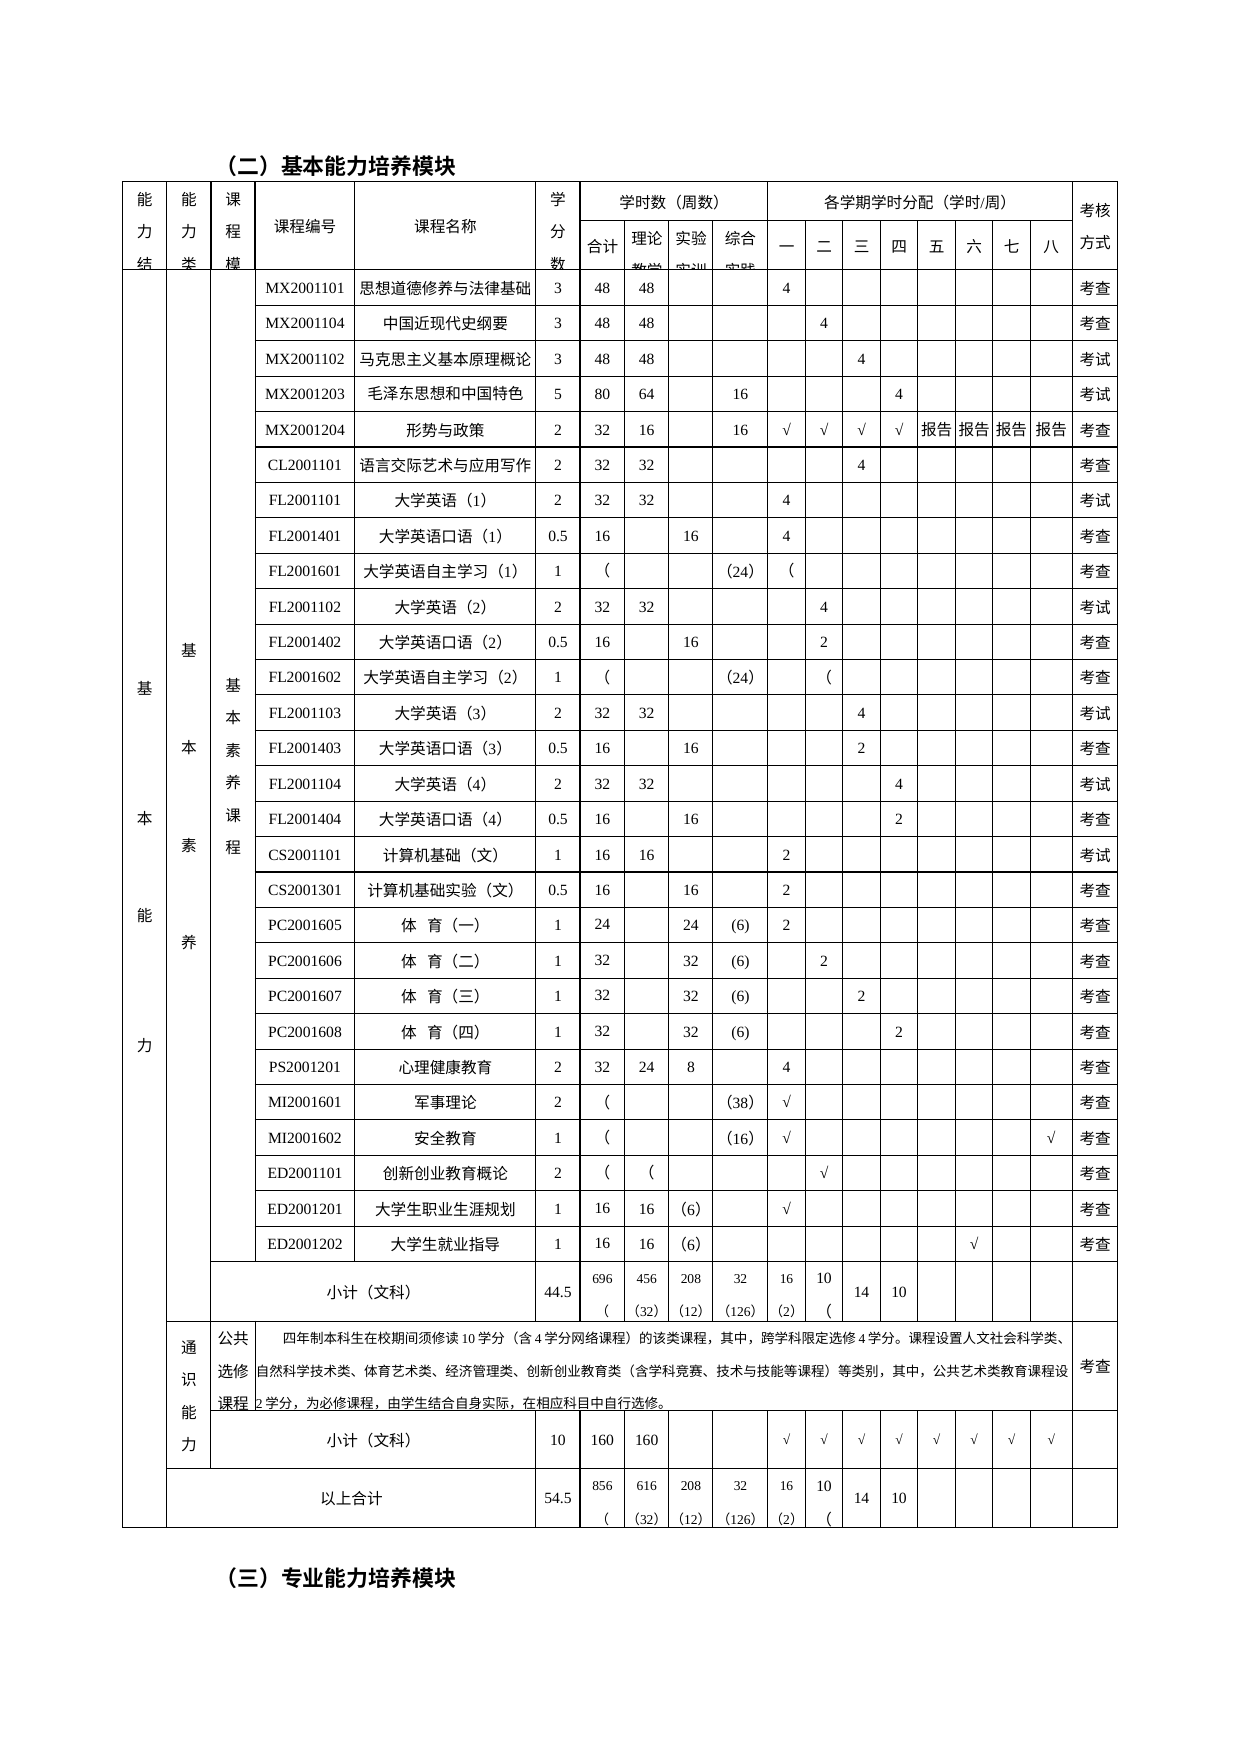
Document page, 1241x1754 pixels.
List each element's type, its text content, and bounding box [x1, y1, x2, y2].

table_cell 小计（文科） [211, 1262, 535, 1321]
table_cell [918, 377, 955, 411]
table_cell [956, 1014, 992, 1048]
table_cell [956, 766, 992, 801]
table_cell 考查 [1073, 518, 1117, 553]
table_cell 大学英语口语（3） [355, 731, 535, 765]
table_cell [918, 554, 955, 588]
table_cell [918, 1227, 955, 1261]
table_cell 大学英语口语（4） [355, 802, 535, 836]
table_cell [993, 1469, 1030, 1527]
table_cell [1031, 625, 1072, 659]
table_cell [625, 1085, 668, 1119]
table_cell [1031, 1262, 1072, 1321]
table_cell [806, 908, 842, 942]
table_cell [881, 270, 917, 305]
table_cell 一 [768, 221, 805, 269]
table_cell 16 [713, 412, 767, 446]
table_cell [625, 979, 668, 1013]
table_cell [918, 1050, 955, 1084]
text （二）基本能力培养模块 [171, 149, 1069, 181]
table_cell MX2001102 [256, 341, 354, 376]
table_cell PC2001605 [256, 908, 354, 942]
table_cell 16 [625, 1191, 668, 1226]
table_cell 考查 [1073, 1085, 1117, 1119]
table_cell 2 [768, 873, 805, 907]
table_cell [713, 625, 767, 659]
table_cell [956, 554, 992, 588]
table_cell [881, 1191, 917, 1226]
table_header 课程名称 [355, 182, 535, 269]
table_cell [843, 1191, 880, 1226]
table_cell [881, 448, 917, 482]
table_cell √ [768, 1085, 805, 1119]
table_cell 32 [581, 766, 624, 801]
table_header 能 力 结 构 [123, 182, 166, 269]
table_cell [768, 341, 805, 376]
table_cell √ [843, 412, 880, 446]
table_cell MX2001101 [256, 270, 354, 305]
table_cell [806, 837, 842, 871]
table_cell [768, 377, 805, 411]
table_cell [918, 270, 955, 305]
table_cell [806, 695, 842, 730]
table_cell 2 [536, 695, 579, 730]
table_cell 大学英语口语（1） [355, 518, 535, 553]
table_cell [993, 873, 1030, 907]
table_cell 2 [536, 483, 579, 517]
table_cell 公共选修课程 [211, 1322, 255, 1410]
table_cell （24） [581, 554, 624, 588]
table_cell [713, 1191, 767, 1226]
table_cell [993, 1085, 1030, 1119]
table_cell 32 （126） [713, 1469, 767, 1527]
table_cell [768, 943, 805, 978]
table_cell [918, 1469, 955, 1527]
table_cell [881, 483, 917, 517]
table_cell 计算机基础实验（文） [355, 873, 535, 907]
table_cell [669, 766, 712, 801]
table_cell [956, 1156, 992, 1190]
table_cell 计算机基础（文） [355, 837, 535, 871]
table_cell 考试 [1073, 377, 1117, 411]
table_cell 2 [536, 1085, 579, 1119]
table_cell FL2001402 [256, 625, 354, 659]
table_cell [1031, 448, 1072, 482]
table_cell 4 [881, 766, 917, 801]
table_cell 考试 [1073, 589, 1117, 623]
table_header 课程编号 [256, 182, 354, 269]
table_cell 考查 [1073, 908, 1117, 942]
table_cell [806, 1085, 842, 1119]
table_cell 14 [843, 1469, 880, 1527]
table_cell [713, 341, 767, 376]
table_cell [669, 483, 712, 517]
table_cell 2 [536, 412, 579, 446]
table_cell 2 [806, 943, 842, 978]
table_cell 1 [536, 943, 579, 978]
table_cell 16 （6） [581, 1227, 624, 1261]
table_cell [993, 1156, 1030, 1190]
table_cell [993, 802, 1030, 836]
table_cell [806, 873, 842, 907]
table_cell 44.5 [536, 1262, 579, 1321]
table_cell 2 [536, 766, 579, 801]
table_cell 4 [806, 306, 842, 340]
table_cell [806, 377, 842, 411]
table_cell [918, 1262, 955, 1321]
table_cell ED2001101 [256, 1156, 354, 1190]
table_cell [806, 270, 842, 305]
table_cell 基 本 能 力 [123, 270, 166, 1527]
table_cell √ [806, 412, 842, 446]
table_cell [625, 518, 668, 553]
table_cell 大学英语（4） [355, 766, 535, 801]
table_cell 48 [625, 306, 668, 340]
table_cell 2 [881, 1014, 917, 1048]
table_cell [956, 448, 992, 482]
table_cell [768, 802, 805, 836]
table_cell 1 [536, 979, 579, 1013]
table_cell [843, 837, 880, 871]
table_cell 32 [625, 766, 668, 801]
table_cell [993, 483, 1030, 517]
table_cell [1031, 554, 1072, 588]
table_cell 考查 [1073, 412, 1117, 446]
table_cell 3 [536, 306, 579, 340]
table_cell [956, 270, 992, 305]
table_cell [806, 341, 842, 376]
table_cell 思想道德修养与法律基础 [355, 270, 535, 305]
table_cell 16 [713, 377, 767, 411]
table_cell √ [806, 1156, 842, 1190]
table_cell 报告讲座 [956, 412, 992, 446]
table_cell 1 [536, 554, 579, 588]
table_cell [768, 979, 805, 1013]
table_cell 10 [881, 1262, 917, 1321]
table_cell [843, 660, 880, 694]
table_cell [713, 483, 767, 517]
table_cell 16 [669, 731, 712, 765]
table_cell [918, 448, 955, 482]
table_cell [993, 306, 1030, 340]
table_cell 696 （170） [581, 1262, 624, 1321]
table_cell 32 [625, 483, 668, 517]
table_cell 体 育（二） [355, 943, 535, 978]
table_cell 考查 [1073, 660, 1117, 694]
table_cell 考查 [1073, 448, 1117, 482]
table_cell [918, 766, 955, 801]
table_cell PC2001606 [256, 943, 354, 978]
table_cell [956, 660, 992, 694]
table_cell 4 [768, 270, 805, 305]
table_cell 考试 [1073, 766, 1117, 801]
table_cell [669, 412, 712, 446]
table_cell 考查 [1073, 979, 1117, 1013]
table_cell 32 [581, 1050, 624, 1084]
table_cell [993, 341, 1030, 376]
table_cell 32 [581, 695, 624, 730]
table_cell 16 [669, 873, 712, 907]
table_cell FL2001401 [256, 518, 354, 553]
table_cell 考查 [1073, 943, 1117, 978]
table_cell [843, 1120, 880, 1155]
table_cell 大学英语口语（2） [355, 625, 535, 659]
table_cell [881, 943, 917, 978]
table_cell [1031, 341, 1072, 376]
table_cell [1031, 908, 1072, 942]
table_cell [806, 518, 842, 553]
table_cell 考查 [1073, 1050, 1117, 1084]
table_cell 综合 实践 [713, 221, 767, 269]
table_cell 4 [843, 448, 880, 482]
table_cell MX2001204 [256, 412, 354, 446]
table_cell [625, 1014, 668, 1048]
table_cell [956, 1085, 992, 1119]
table_cell [918, 1014, 955, 1048]
table_cell [956, 943, 992, 978]
table_cell 报告讲座 [918, 412, 955, 446]
table_cell √ [806, 1411, 842, 1468]
table_cell 4 [806, 589, 842, 623]
table_cell [1073, 1469, 1117, 1527]
table_cell √ [843, 1411, 880, 1468]
table_cell [713, 306, 767, 340]
table_cell [993, 979, 1030, 1013]
table_cell [918, 908, 955, 942]
table_cell 五 [918, 221, 955, 269]
table_cell FL2001103 [256, 695, 354, 730]
table_cell （2） [806, 660, 842, 694]
table_cell ED2001202 [256, 1227, 354, 1261]
table_cell √ [956, 1411, 992, 1468]
table_cell [625, 943, 668, 978]
table_cell [1031, 943, 1072, 978]
table_cell [918, 802, 955, 836]
table_cell 3 [536, 270, 579, 305]
table_cell 616 （32） [625, 1469, 668, 1527]
table_cell [713, 1050, 767, 1084]
table_cell 208 （12） [669, 1469, 712, 1527]
table_cell 七 [993, 221, 1030, 269]
table_cell 1 [536, 1191, 579, 1226]
table_cell 16 [669, 802, 712, 836]
table_cell [768, 731, 805, 765]
table_cell [806, 731, 842, 765]
table_cell [625, 802, 668, 836]
table_cell FL2001403 [256, 731, 354, 765]
table_cell 考查 [1073, 873, 1117, 907]
table_header 学 分 数 [536, 182, 579, 269]
table_cell [843, 554, 880, 588]
table_cell 8 [669, 1050, 712, 1084]
table_cell [843, 518, 880, 553]
table_cell [843, 377, 880, 411]
table_cell [1031, 1050, 1072, 1084]
table_cell [669, 377, 712, 411]
table_cell MX2001104 [256, 306, 354, 340]
table_cell [881, 1050, 917, 1084]
table_cell [993, 554, 1030, 588]
table_cell (6) [713, 1014, 767, 1048]
table_cell [843, 766, 880, 801]
table_cell [918, 660, 955, 694]
table_cell [993, 908, 1030, 942]
table_cell 16 [625, 837, 668, 871]
table_cell 大学生职业生涯规划 [355, 1191, 535, 1226]
table_cell 大学英语自主学习（1） [355, 554, 535, 588]
table_cell [1031, 1191, 1072, 1226]
table_cell [669, 589, 712, 623]
table_cell 考查 [1073, 1014, 1117, 1048]
table_cell 32 [625, 695, 668, 730]
table_cell MI2001602 [256, 1120, 354, 1155]
table_cell [881, 1085, 917, 1119]
table_cell [1031, 873, 1072, 907]
table_cell √ [768, 1120, 805, 1155]
table_cell [956, 908, 992, 942]
table_cell 合计 [581, 221, 624, 269]
table_cell （24） [713, 554, 767, 588]
table_cell [1031, 1227, 1072, 1261]
table_cell 报告讲座 [993, 412, 1030, 446]
table_header 考核 方式 [1073, 182, 1117, 269]
table_cell [993, 518, 1030, 553]
table_cell 2 [806, 625, 842, 659]
table_cell 14 [843, 1262, 880, 1321]
table_cell [956, 518, 992, 553]
table_cell [1031, 731, 1072, 765]
table_cell [669, 1085, 712, 1119]
table_cell [993, 731, 1030, 765]
table_cell [956, 1191, 992, 1226]
table_cell [1031, 1014, 1072, 1048]
table_cell 32 (6) [581, 943, 624, 978]
table_cell [669, 270, 712, 305]
table_cell [713, 1156, 767, 1190]
table_cell (6) [713, 908, 767, 942]
table_cell [713, 518, 767, 553]
table_cell [768, 766, 805, 801]
table_cell [843, 1227, 880, 1261]
table_cell [881, 589, 917, 623]
table_cell [993, 766, 1030, 801]
table_cell [956, 589, 992, 623]
table_cell 54.5 [536, 1469, 579, 1527]
table_cell [918, 1156, 955, 1190]
table_cell [918, 1120, 955, 1155]
table_cell 32 [669, 979, 712, 1013]
table_cell 体 育（三） [355, 979, 535, 1013]
table_cell [993, 1120, 1030, 1155]
table_cell [1031, 1085, 1072, 1119]
table_cell 32 [581, 448, 624, 482]
table_cell MI2001601 [256, 1085, 354, 1119]
table_cell [843, 1014, 880, 1048]
table_cell 体 育（一） [355, 908, 535, 942]
table_cell 创新创业教育概论 [355, 1156, 535, 1190]
table_cell 48 [581, 306, 624, 340]
table_cell 48 [581, 341, 624, 376]
table_cell [806, 1050, 842, 1084]
table_cell [625, 554, 668, 588]
table_cell [669, 341, 712, 376]
table_cell （6） [669, 1191, 712, 1226]
table_cell [881, 873, 917, 907]
table_cell [993, 1262, 1030, 1321]
table_cell [881, 554, 917, 588]
table_cell [881, 518, 917, 553]
table_cell 考查 [1073, 802, 1117, 836]
table_cell [806, 1191, 842, 1226]
table_cell 报告讲座 [1031, 412, 1072, 446]
table_cell [993, 448, 1030, 482]
table_cell 2 [768, 908, 805, 942]
table_cell 考试 [1073, 837, 1117, 871]
table_cell 考查 [1073, 306, 1117, 340]
table_cell 考查 [1073, 1322, 1117, 1410]
table_cell [1031, 518, 1072, 553]
table_cell [1073, 1411, 1117, 1468]
table_cell [625, 731, 668, 765]
table_cell 2 [536, 1050, 579, 1084]
table_cell [843, 1085, 880, 1119]
table_cell 小计（文科） [211, 1411, 535, 1468]
table_cell [713, 589, 767, 623]
table_cell 4 [768, 518, 805, 553]
table_cell [993, 1014, 1030, 1048]
table_cell 大学英语（2） [355, 589, 535, 623]
table_cell [918, 1085, 955, 1119]
table_cell 2 [768, 837, 805, 871]
table_cell 考查 [1073, 1227, 1117, 1261]
table_cell [918, 731, 955, 765]
table_cell 32 [669, 943, 712, 978]
table_cell 毛泽东思想和中国特色 社会主义理论体系概论 [355, 377, 535, 411]
table_cell 以上合计 [167, 1469, 535, 1527]
table_cell [881, 1156, 917, 1190]
table_cell [806, 483, 842, 517]
table_cell [843, 589, 880, 623]
table_cell √ [1031, 1411, 1072, 1468]
table_cell 2 [843, 731, 880, 765]
table_cell 24 (6) [581, 908, 624, 942]
table_cell [1031, 377, 1072, 411]
table_cell 实验实训 [669, 221, 712, 269]
table_cell [768, 1227, 805, 1261]
table_cell [669, 695, 712, 730]
table_cell 考查 [1073, 731, 1117, 765]
table_cell 4 [768, 1050, 805, 1084]
table_cell 理论 教学 [625, 221, 668, 269]
table_cell 64 [625, 377, 668, 411]
table_cell [881, 625, 917, 659]
table_cell [956, 837, 992, 871]
table_cell [956, 873, 992, 907]
table_cell 考查 [1073, 1120, 1117, 1155]
table_cell [843, 802, 880, 836]
table_cell [918, 979, 955, 1013]
table_cell [1031, 660, 1072, 694]
table_cell [843, 943, 880, 978]
table_cell 考查 [1073, 270, 1117, 305]
table_cell 基 本 素 养 课 程 [211, 270, 255, 1261]
table_cell [956, 802, 992, 836]
table_cell 2 [536, 589, 579, 623]
table_cell 160 [625, 1411, 668, 1468]
table_cell [669, 837, 712, 871]
table_cell 16 [625, 412, 668, 446]
table_cell [1031, 483, 1072, 517]
table_cell [713, 873, 767, 907]
table_cell 2 [536, 1156, 579, 1190]
table_cell √ [768, 1191, 805, 1226]
table_cell [806, 554, 842, 588]
table_cell 16 （2） [768, 1262, 805, 1321]
table_cell [918, 483, 955, 517]
table_cell [881, 1120, 917, 1155]
table_cell 大学生就业指导 [355, 1227, 535, 1261]
table_cell 32 (6) [581, 1014, 624, 1048]
table_cell [806, 1120, 842, 1155]
table_cell 4 [843, 341, 880, 376]
table_cell [713, 270, 767, 305]
table_cell 0.5 [536, 802, 579, 836]
table_cell 0.5 [536, 625, 579, 659]
table_cell 通 识 能 力 [167, 1322, 210, 1468]
table_cell [806, 766, 842, 801]
table_cell [806, 979, 842, 1013]
table_cell [669, 306, 712, 340]
table_cell 32 [581, 412, 624, 446]
table_cell [993, 1227, 1030, 1261]
table_cell [918, 589, 955, 623]
table_cell 16 [581, 731, 624, 765]
table_cell [956, 377, 992, 411]
table_cell [843, 1050, 880, 1084]
table_cell √ [956, 1227, 992, 1261]
table_cell [713, 837, 767, 871]
table_cell FL2001404 [256, 802, 354, 836]
table_cell 2 [881, 802, 917, 836]
table_cell [956, 341, 992, 376]
table_cell [713, 731, 767, 765]
table_cell [713, 802, 767, 836]
table_cell [1031, 1469, 1072, 1527]
table_cell 24 [625, 1050, 668, 1084]
table_cell [881, 731, 917, 765]
table_cell 48 [581, 270, 624, 305]
table_cell 形势与政策 [355, 412, 535, 446]
table_cell （16） [713, 1120, 767, 1155]
table_cell (6) [713, 979, 767, 1013]
table_cell [1031, 695, 1072, 730]
table_cell FL2001601 [256, 554, 354, 588]
table_cell 48 [625, 341, 668, 376]
table_cell [993, 695, 1030, 730]
table_cell [993, 943, 1030, 978]
table_cell √ [768, 412, 805, 446]
table_cell 16 [581, 873, 624, 907]
table_cell 16 [669, 625, 712, 659]
table_cell [881, 341, 917, 376]
table_cell [1031, 766, 1072, 801]
table_cell √ [881, 1411, 917, 1468]
table_cell [918, 943, 955, 978]
table_cell FL2001101 [256, 483, 354, 517]
table_cell [918, 341, 955, 376]
table_cell 32 [625, 448, 668, 482]
table_cell [956, 1469, 992, 1527]
table_cell √ [1031, 1120, 1072, 1155]
table_cell 中国近现代史纲要 [355, 306, 535, 340]
table_cell （24） [713, 660, 767, 694]
table_cell 16 [625, 1227, 668, 1261]
table_cell [993, 1050, 1030, 1084]
table_cell [881, 837, 917, 871]
table_cell [993, 660, 1030, 694]
table_cell [768, 589, 805, 623]
table_cell [956, 306, 992, 340]
table_cell 16 （2） [768, 1469, 805, 1527]
table_cell (6) [713, 943, 767, 978]
table_cell CS2001101 [256, 837, 354, 871]
table_cell CS2001301 [256, 873, 354, 907]
table_cell FL2001102 [256, 589, 354, 623]
table_cell [881, 695, 917, 730]
table_cell [918, 695, 955, 730]
table_cell [768, 1014, 805, 1048]
table_cell 48 [625, 270, 668, 305]
table_cell （16） [581, 1120, 624, 1155]
table_header 各学期学时分配（学时/周） [768, 182, 1072, 220]
table_cell [843, 1156, 880, 1190]
table_cell 大学英语（3） [355, 695, 535, 730]
table_cell [1031, 979, 1072, 1013]
table_cell 10 [881, 1469, 917, 1527]
table_cell 10 （2） [806, 1262, 842, 1321]
table_cell [881, 1227, 917, 1261]
table_cell [768, 695, 805, 730]
table_cell 16 （6） [581, 1191, 624, 1226]
table_cell [993, 589, 1030, 623]
table_cell PC2001608 [256, 1014, 354, 1048]
table_cell [768, 448, 805, 482]
table_cell 1 [536, 660, 579, 694]
table_cell [843, 873, 880, 907]
table_cell [625, 873, 668, 907]
table_cell 32 (6) [581, 979, 624, 1013]
table_cell [881, 979, 917, 1013]
table_cell 32 [625, 589, 668, 623]
table_cell 856 （170） [581, 1469, 624, 1527]
table_cell 4 [881, 377, 917, 411]
table_cell 16 [581, 837, 624, 871]
table_cell 32 [581, 589, 624, 623]
table_cell （38） [713, 1085, 767, 1119]
table_cell [956, 979, 992, 1013]
table_cell √ [993, 1411, 1030, 1468]
table_cell 10 [536, 1411, 579, 1468]
table_cell [956, 1050, 992, 1084]
table_cell 10 （2） [806, 1469, 842, 1527]
table_cell 16 [669, 518, 712, 553]
table_cell 安全教育 [355, 1120, 535, 1155]
table_cell [713, 448, 767, 482]
table_cell [956, 731, 992, 765]
table_cell [625, 908, 668, 942]
table_cell [993, 625, 1030, 659]
table_cell FL2001602 [256, 660, 354, 694]
table_cell （6） [669, 1227, 712, 1261]
table_cell 三 [843, 221, 880, 269]
table_cell [993, 837, 1030, 871]
table_cell 4 [843, 695, 880, 730]
table_cell [625, 660, 668, 694]
table_cell [713, 695, 767, 730]
table_cell [669, 1120, 712, 1155]
table_cell 六 [956, 221, 992, 269]
table_cell √ [918, 1411, 955, 1468]
table_cell PC2001607 [256, 979, 354, 1013]
table_cell [993, 377, 1030, 411]
table_cell [843, 483, 880, 517]
table_cell [918, 837, 955, 871]
table_cell 心理健康教育 [355, 1050, 535, 1084]
table_cell 32 [669, 1014, 712, 1048]
table_cell 四 [881, 221, 917, 269]
table_cell PS2001201 [256, 1050, 354, 1084]
table_cell 32 [581, 483, 624, 517]
table_cell 16 [581, 518, 624, 553]
table_cell [918, 625, 955, 659]
table_cell [768, 1156, 805, 1190]
table_cell [768, 660, 805, 694]
table_cell [1031, 270, 1072, 305]
table_cell [843, 625, 880, 659]
table_cell 80 [581, 377, 624, 411]
table_cell 语言交际艺术与应用写作 [355, 448, 535, 482]
table_cell 考查 [1073, 1156, 1117, 1190]
table_cell 24 [669, 908, 712, 942]
table_cell FL2001104 [256, 766, 354, 801]
table_cell [881, 660, 917, 694]
table_cell 马克思主义基本原理概论 [355, 341, 535, 376]
table_cell （38） [581, 1085, 624, 1119]
table_cell [1031, 837, 1072, 871]
table_cell [956, 695, 992, 730]
table_cell [993, 270, 1030, 305]
table_cell [806, 1227, 842, 1261]
table_cell [956, 1120, 992, 1155]
table_cell [918, 873, 955, 907]
table_cell 160 [581, 1411, 624, 1468]
table_cell 八 [1031, 221, 1072, 269]
table_cell 考试 [1073, 483, 1117, 517]
table_cell 3 [536, 341, 579, 376]
table_cell 考查 [1073, 554, 1117, 588]
table_cell 0.5 [536, 518, 579, 553]
table_cell 32 （126） [713, 1262, 767, 1321]
table_cell [713, 766, 767, 801]
table_cell [918, 518, 955, 553]
table_cell 1 [536, 837, 579, 871]
table_cell [1031, 1156, 1072, 1190]
table_cell （32） [581, 1156, 624, 1190]
table_cell [881, 306, 917, 340]
table_cell [956, 483, 992, 517]
table_cell [1073, 1262, 1117, 1321]
table_cell 1 [536, 908, 579, 942]
table_cell CL2001101 [256, 448, 354, 482]
table_cell [956, 1262, 992, 1321]
table_cell 考查 [1073, 625, 1117, 659]
table_cell 0.5 [536, 873, 579, 907]
table_cell 军事理论 [355, 1085, 535, 1119]
table_cell 0.5 [536, 731, 579, 765]
table_cell [768, 625, 805, 659]
table_cell [768, 306, 805, 340]
table_header 能 力 类 别 [167, 182, 210, 269]
table_cell 456 （32） [625, 1262, 668, 1321]
text （三）专业能力培养模块 [171, 1560, 1069, 1593]
table_cell [843, 270, 880, 305]
table_cell [1031, 306, 1072, 340]
table_cell MX2001203 [256, 377, 354, 411]
table_cell 208 （12） [669, 1262, 712, 1321]
table_cell 考查 [1073, 1191, 1117, 1226]
table_cell 大学英语（1） [355, 483, 535, 517]
table_cell [669, 660, 712, 694]
table_cell 5 [536, 377, 579, 411]
table_cell 4 [768, 483, 805, 517]
table_cell 基 本 素 养 [167, 270, 210, 1321]
table_cell [806, 448, 842, 482]
table_cell 二 [806, 221, 842, 269]
table_cell [918, 306, 955, 340]
table_cell [843, 306, 880, 340]
table_cell 考试 [1073, 341, 1117, 376]
table_cell [993, 1191, 1030, 1226]
table_cell √ [881, 412, 917, 446]
table_cell [669, 554, 712, 588]
table_cell [1031, 589, 1072, 623]
table_cell [625, 625, 668, 659]
table_cell 考试 [1073, 695, 1117, 730]
table_cell [713, 1227, 767, 1261]
table_cell 2 [536, 448, 579, 482]
table_cell （2） [768, 554, 805, 588]
table_cell 1 [536, 1014, 579, 1048]
table_cell [843, 908, 880, 942]
table_cell 大学英语自主学习（2） [355, 660, 535, 694]
table_cell [1031, 802, 1072, 836]
table_cell [669, 448, 712, 482]
table_cell 1 [536, 1227, 579, 1261]
table_cell 体 育（四） [355, 1014, 535, 1048]
table_header 课 程 模 块 [212, 182, 254, 269]
table_cell [669, 1411, 712, 1468]
table_cell [881, 908, 917, 942]
table_cell 16 [581, 625, 624, 659]
table_cell [918, 1191, 955, 1226]
table_cell 1 [536, 1120, 579, 1155]
table_cell [806, 802, 842, 836]
table_cell （32） [625, 1156, 668, 1190]
table_cell 2 [843, 979, 880, 1013]
table_cell [625, 1120, 668, 1155]
table_cell 四年制本科生在校期间须修读10学分（含4学分网络课程）的该类课程，其中，跨学科限定选修4学分。课程设置人文社会科学类、 自然科学技术类、体育艺术类、经济管理类、创新创业教育类（含学科竞赛、技术与技能等课程）等类别，其中，公共艺术类教育课程设2学分，为必修课程，由学生结合自身实际，在相应科目中自行选修。 [256, 1322, 1072, 1410]
table_cell √ [768, 1411, 805, 1468]
table_cell [956, 625, 992, 659]
table_cell （24） [581, 660, 624, 694]
table_cell ED2001201 [256, 1191, 354, 1226]
table_cell [806, 1014, 842, 1048]
table_header 学时数（周数） [581, 182, 767, 220]
table_cell 16 [581, 802, 624, 836]
table_cell [669, 1156, 712, 1190]
table_cell [713, 1411, 767, 1468]
